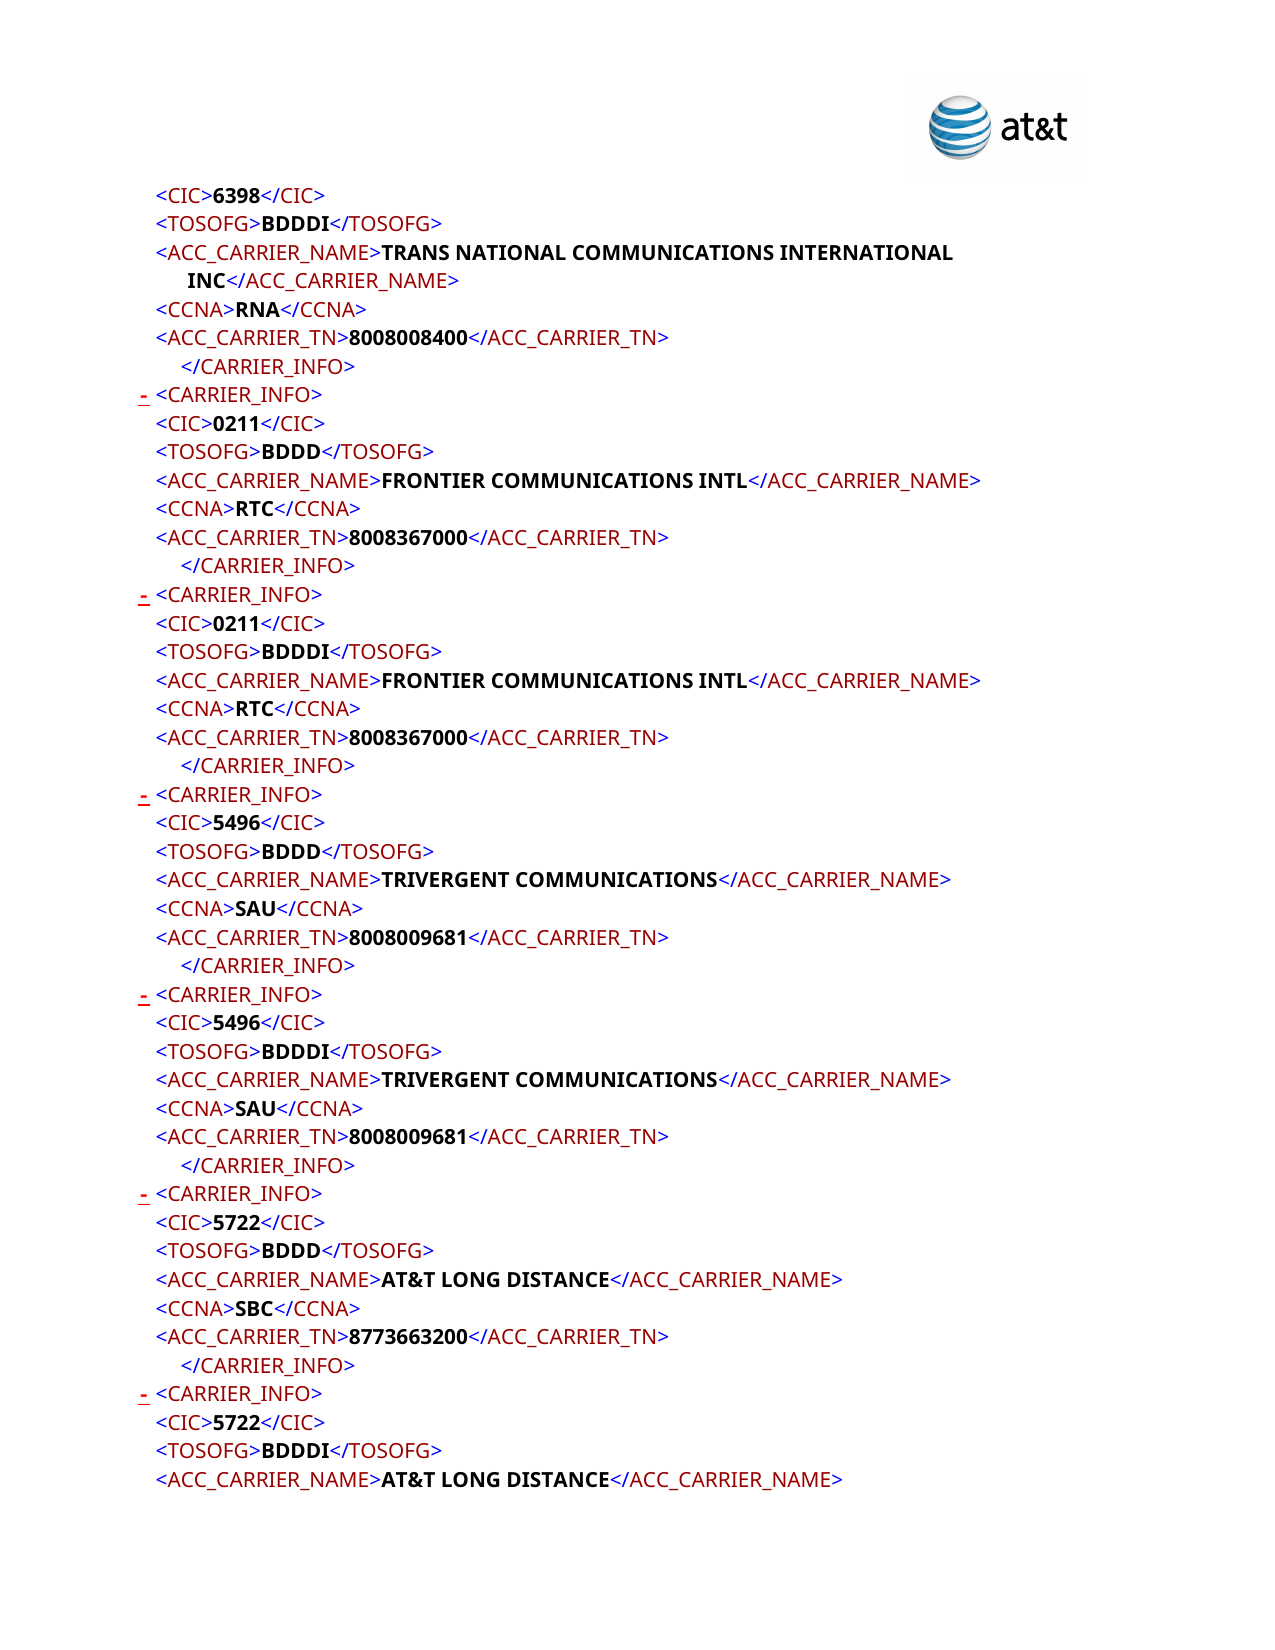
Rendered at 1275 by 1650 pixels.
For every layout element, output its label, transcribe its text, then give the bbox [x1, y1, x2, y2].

text <CIC>5496</CIC> [137, 1008, 1087, 1037]
text <CIC>5722</CIC> [137, 1408, 1087, 1436]
text - <CARRIER_INFO> [137, 980, 1087, 1008]
text <ACC_CARRIER_TN>8008009681</ACC_CARRIER_TN> [137, 1122, 1087, 1151]
text <CCNA>RTC</CCNA> [137, 694, 1087, 723]
text <TOSOFG>BDDD</TOSOFG> [137, 1237, 1087, 1265]
text <ACC_CARRIER_NAME>FRONTIER COMMUNICATIONS INTL</ACC_CARRIER_NAME> [137, 466, 1087, 494]
text </CARRIER_INFO> [162, 552, 1087, 580]
text <ACC_CARRIER_NAME>TRIVERGENT COMMUNICATIONS</ACC_CARRIER_NAME> [137, 866, 1087, 894]
text </CARRIER_INFO> [162, 1351, 1087, 1379]
text <ACC_CARRIER_NAME>TRIVERGENT COMMUNICATIONS</ACC_CARRIER_NAME> [137, 1065, 1087, 1094]
text </CARRIER_INFO> [162, 951, 1087, 980]
text <ACC_CARRIER_NAME>AT&T LONG DISTANCE</ACC_CARRIER_NAME> [137, 1265, 1087, 1294]
text <TOSOFG>BDDDI</TOSOFG> [137, 1436, 1087, 1465]
text <CCNA>RTC</CCNA> [137, 494, 1087, 523]
text <TOSOFG>BDDDI</TOSOFG> [137, 637, 1087, 666]
text </CARRIER_INFO> [162, 1151, 1087, 1179]
text <TOSOFG>BDDDI</TOSOFG> [137, 1037, 1087, 1065]
text <CIC>5496</CIC> [137, 808, 1087, 837]
text <ACC_CARRIER_TN>8008367000</ACC_CARRIER_TN> [137, 523, 1087, 552]
text <ACC_CARRIER_NAME>AT&T LONG DISTANCE</ACC_CARRIER_NAME> [137, 1465, 1087, 1493]
text <TOSOFG>BDDD</TOSOFG> [137, 437, 1087, 466]
text <ACC_CARRIER_TN>8008008400</ACC_CARRIER_TN> [137, 323, 1087, 352]
text <CIC>5722</CIC> [137, 1208, 1087, 1237]
text <ACC_CARRIER_NAME>TRANS NATIONAL COMMUNICATIONS INTERNATIONAL INC</ACC_CARRIER_NAME> [137, 238, 1087, 295]
text - <CARRIER_INFO> [137, 780, 1087, 808]
text <CCNA>SAU</CCNA> [137, 894, 1087, 923]
text <ACC_CARRIER_TN>8773663200</ACC_CARRIER_TN> [137, 1322, 1087, 1351]
text <CCNA>SAU</CCNA> [137, 1094, 1087, 1122]
text <ACC_CARRIER_TN>8008009681</ACC_CARRIER_TN> [137, 923, 1087, 951]
text <CIC>0211</CIC> [137, 609, 1087, 637]
text - <CARRIER_INFO> [137, 580, 1087, 609]
text <CIC>0211</CIC> [137, 409, 1087, 437]
text <ACC_CARRIER_TN>8008367000</ACC_CARRIER_TN> [137, 723, 1087, 751]
text - <CARRIER_INFO> [137, 1179, 1087, 1208]
text <ACC_CARRIER_NAME>FRONTIER COMMUNICATIONS INTL</ACC_CARRIER_NAME> [137, 666, 1087, 694]
text </CARRIER_INFO> [162, 352, 1087, 380]
text - <CARRIER_INFO> [137, 1379, 1087, 1408]
text <TOSOFG>BDDD</TOSOFG> [137, 837, 1087, 866]
text </CARRIER_INFO> [162, 751, 1087, 780]
text <CCNA>RNA</CCNA> [137, 295, 1087, 323]
text - <CARRIER_INFO> [137, 380, 1087, 409]
text <CIC>6398</CIC> [137, 181, 1087, 209]
text <CCNA>SBC</CCNA> [137, 1294, 1087, 1322]
text <TOSOFG>BDDDI</TOSOFG> [137, 209, 1087, 238]
picture [908, 74, 1088, 181]
